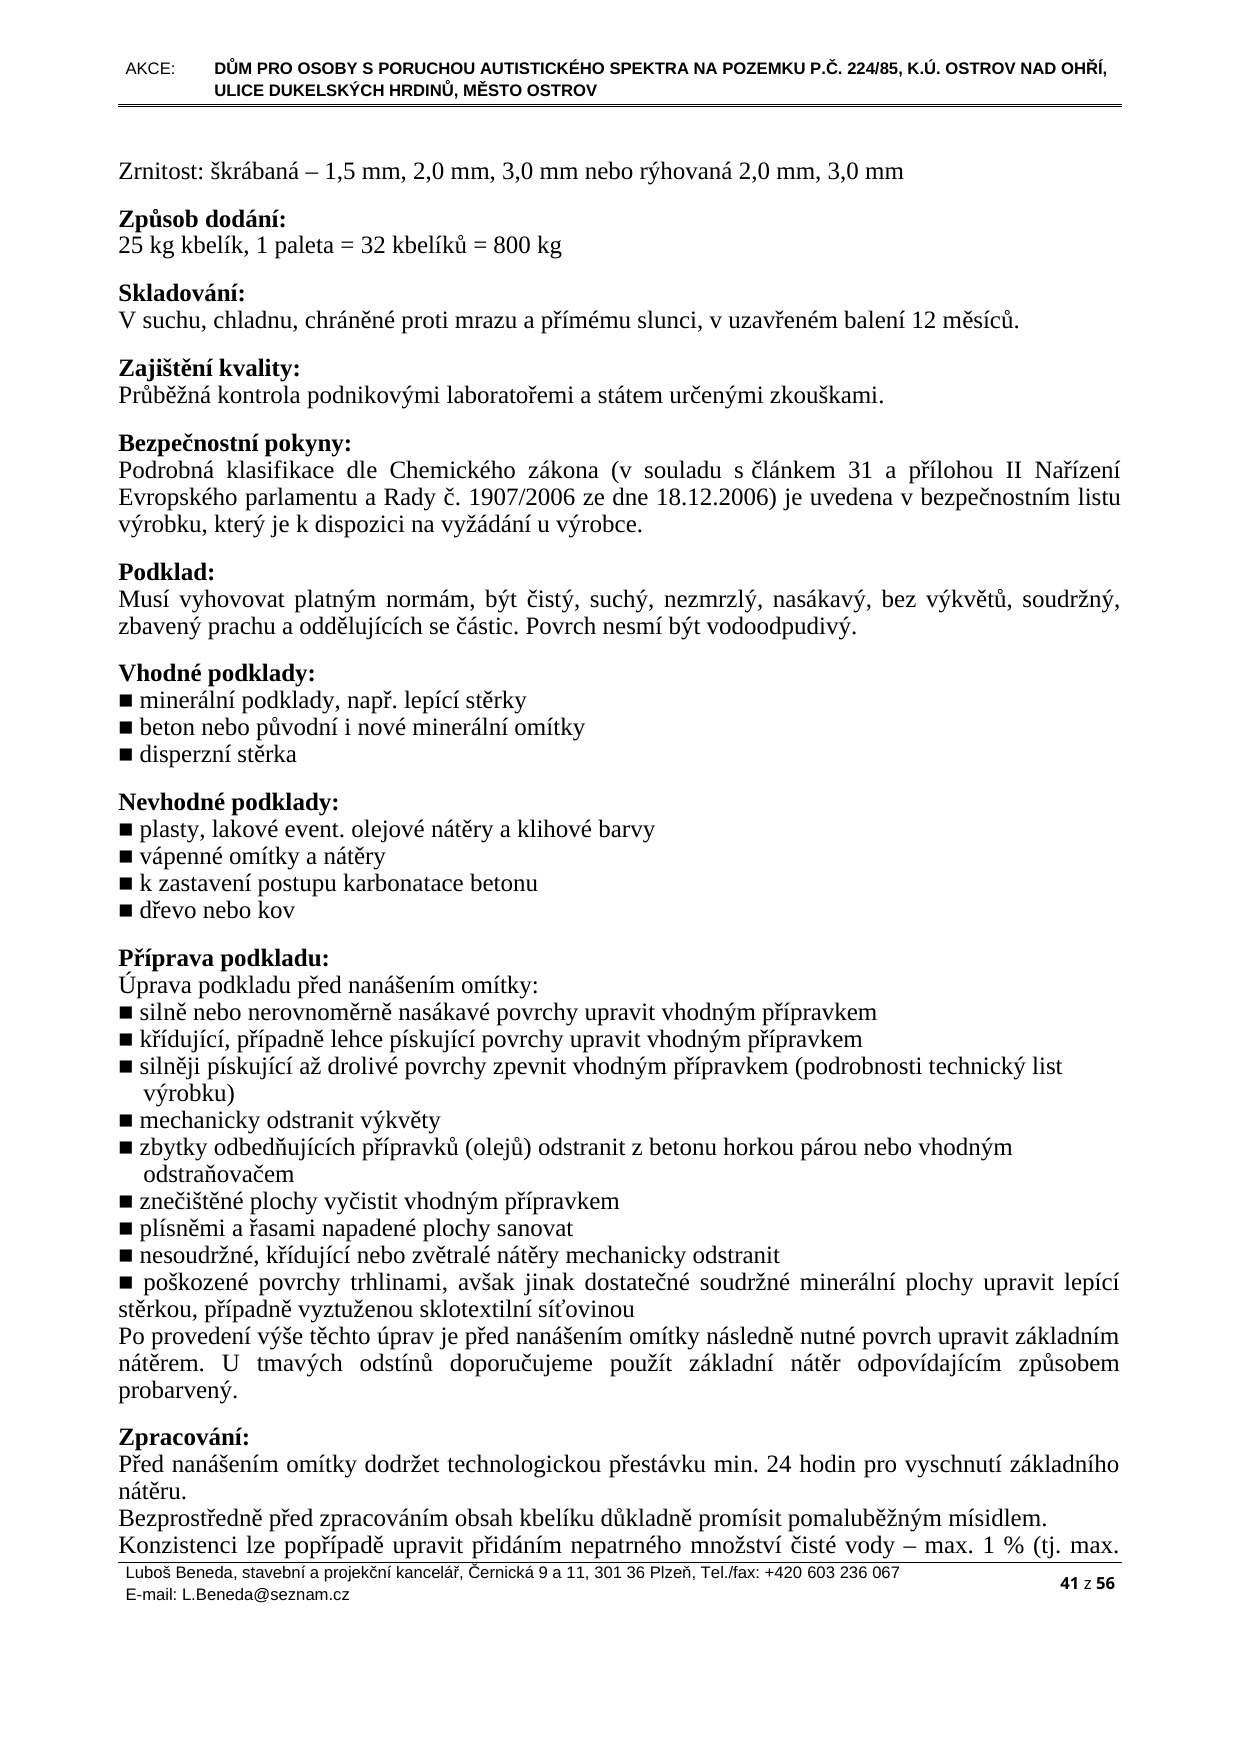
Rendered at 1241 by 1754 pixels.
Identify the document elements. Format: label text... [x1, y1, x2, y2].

text Zajištění kvality: [118, 355, 1121, 382]
text ■ k zastavení postupu karbonatace betonu [118, 870, 1121, 897]
text ■ disperzní stěrka [118, 741, 1121, 768]
text Způsob dodání: [118, 205, 1121, 232]
text Po provedení výše těchto úprav je před nanášením omítky následně nutné povrch upravit základním nátěrem. U tmavých odstínů doporučujeme použít základní nátěr odpovídajícím způsobem probarvený. [118, 1322, 1121, 1403]
text odstraňovačem [118, 1161, 1121, 1188]
text ■ křídující, případně lehce pískující povrchy upravit vhodným přípravkem [118, 1026, 1121, 1053]
text Zrnitost: škrábaná – 1,5 mm, 2,0 mm, 3,0 mm nebo rýhovaná 2,0 mm, 3,0 mm [118, 158, 1121, 184]
text Úprava podkladu před nanášením omítky: [118, 972, 1121, 999]
text Průběžná kontrola podnikovými laboratořemi a státem určenými zkouškami. [118, 382, 1121, 409]
text Bezpečnostní pokyny: [118, 430, 1121, 457]
text ■ dřevo nebo kov [118, 897, 1121, 924]
text ■ poškozené povrchy trhlinami, avšak jinak dostatečné soudržné minerální plochy upravit lepící stěrkou, případně vyztuženou sklotextilní síťovinou [118, 1268, 1121, 1322]
text ■ silně nebo nerovnoměrně nasákavé povrchy upravit vhodným přípravkem [118, 999, 1121, 1026]
text ■ zbytky odbedňujících přípravků (olejů) odstranit z betonu horkou párou nebo vhodným [118, 1134, 1121, 1161]
text ■ beton nebo původní i nové minerální omítky [118, 714, 1121, 741]
text Nevhodné podklady: [118, 789, 1121, 816]
text Podklad: [118, 558, 1121, 586]
text Vhodné podklady: [118, 660, 1121, 687]
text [118, 1532, 1121, 1559]
text Před nanášením omítky dodržet technologickou přestávku min. 24 hodin pro vyschnutí základního nátěru. [118, 1451, 1121, 1505]
text 25 kg kbelík, 1 paleta = 32 kbelíků = 800 kg [118, 232, 1121, 259]
text Bezprostředně před zpracováním obsah kbelíku důkladně promísit pomaluběžným mísidlem. [118, 1505, 1121, 1532]
text Musí vyhovovat platným normám, být čistý, suchý, nezmrzlý, nasákavý, bez výkvětů, soudržný, zbavený prachu a oddělujících se částic. Povrch nesmí být vodoodpudivý. [118, 586, 1121, 639]
text Skladování: [118, 280, 1121, 307]
text ■ vápenné omítky a nátěry [118, 843, 1121, 870]
text Zpracování: [118, 1424, 1121, 1451]
text Podrobná klasifikace dle Chemického zákona (v souladu s článkem 31 a přílohou II Nařízení Evropského parlamentu a Rady č. 1907/2006 ze dne 18.12.2006) je uvedena v bezpečnostním listu výrobku, který je k dispozici na vyžádání u výrobce. [118, 457, 1121, 538]
text výrobku) [118, 1080, 1121, 1107]
text ■ nesoudržné, křídující nebo zvětralé nátěry mechanicky odstranit [118, 1242, 1121, 1268]
text ■ plasty, lakové event. olejové nátěry a klihové barvy [118, 816, 1121, 843]
text V suchu, chladnu, chráněné proti mrazu a přímému slunci, v uzavřeném balení 12 měsíců. [118, 307, 1121, 334]
text ■ silněji pískující až drolivé povrchy zpevnit vhodným přípravkem (podrobnosti technický list [118, 1053, 1121, 1080]
text ■ minerální podklady, např. lepící stěrky [118, 687, 1121, 714]
text ■ znečištěné plochy vyčistit vhodným přípravkem [118, 1188, 1121, 1214]
text Příprava podkladu: [118, 945, 1121, 972]
text ■ plísněmi a řasami napadené plochy sanovat [118, 1214, 1121, 1242]
text ■ mechanicky odstranit výkvěty [118, 1107, 1121, 1134]
